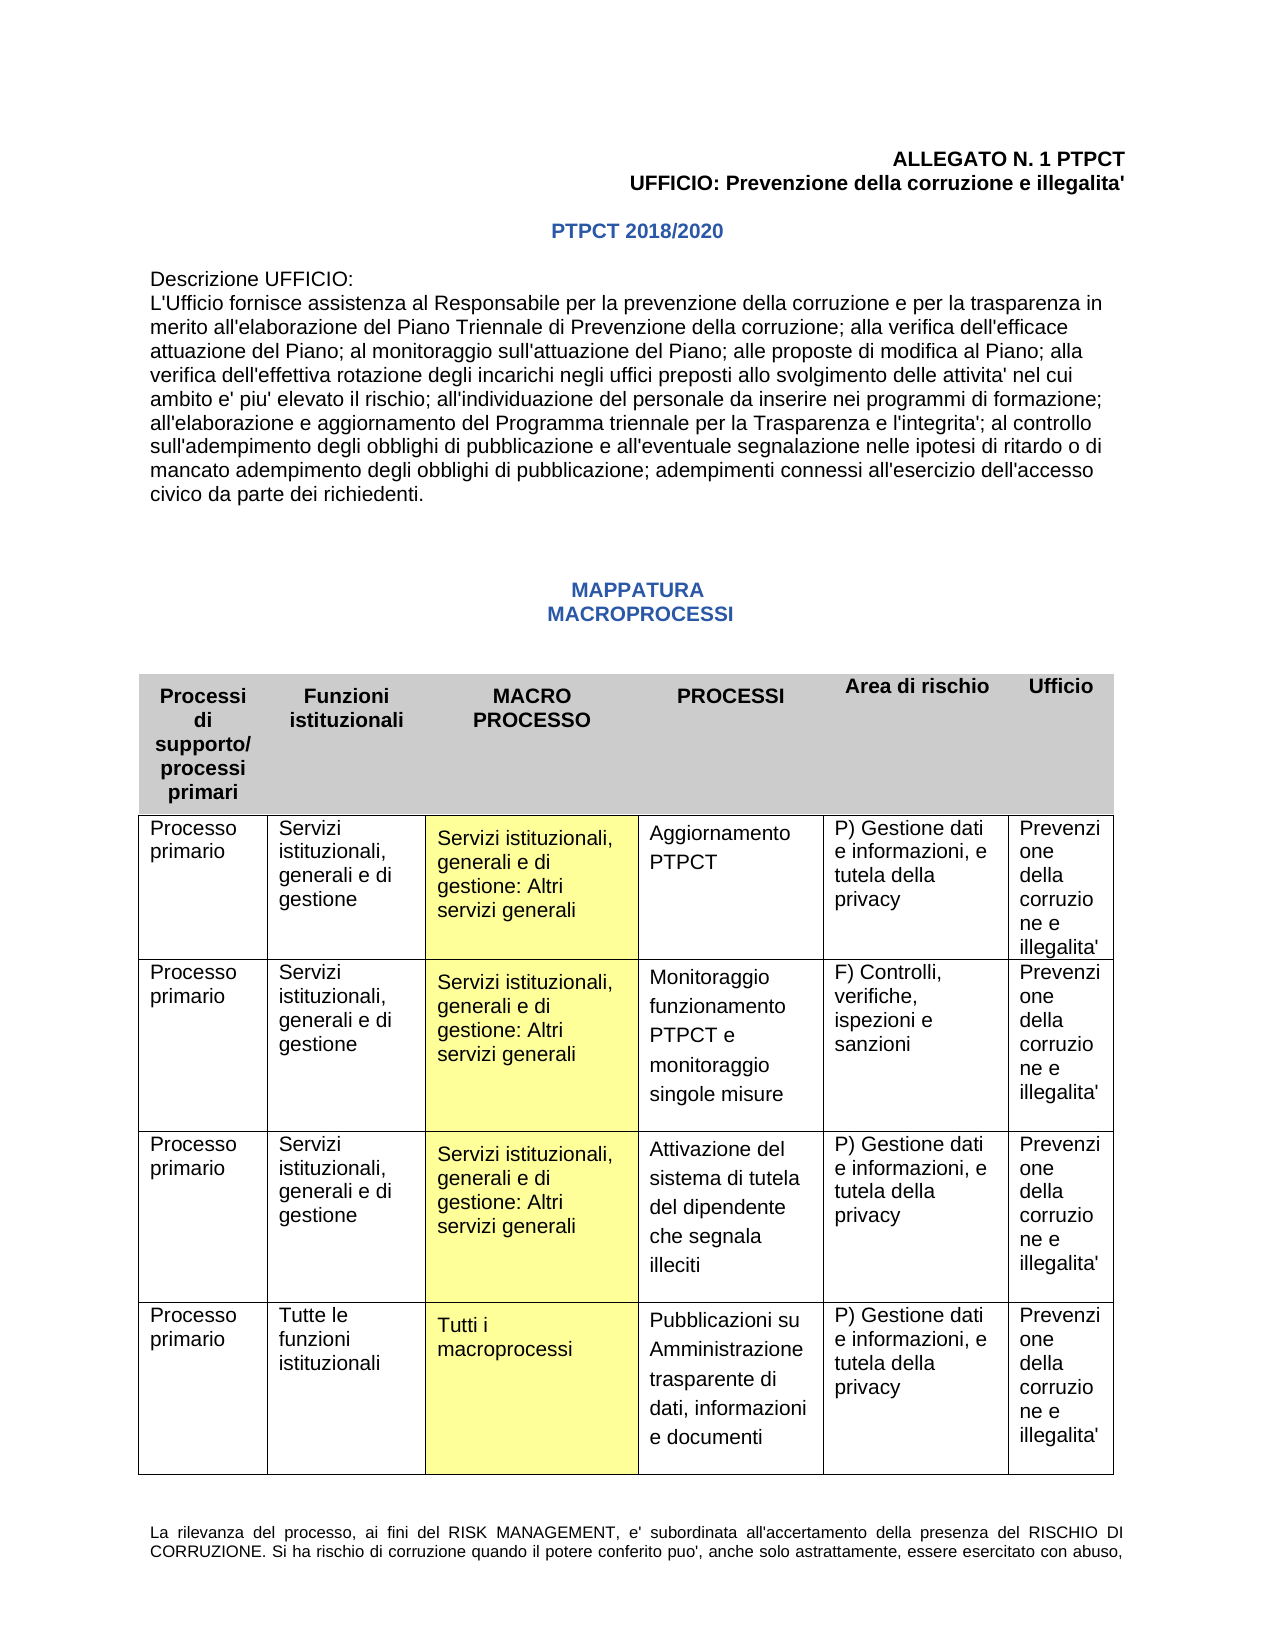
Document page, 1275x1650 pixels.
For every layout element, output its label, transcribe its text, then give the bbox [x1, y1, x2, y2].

text L'Ufficio fornisce assistenza al Responsabile per la prevenzione della corruzione e per la trasparenza in merito all'elaborazione del Piano Triennale di Prevenzione della corruzione; alla verifica dell'efficace attuazione del Piano; al monitoraggio sull'attuazione del Piano; alle proposte di modifica al Piano; alla verifica dell'effettiva rotazione degli incarichi negli uffici preposti allo svolgimento delle attivita' nel cui ambito e' piu' elevato il rischio; all'individuazione del personale da inserire nei programmi di formazione; all'elaborazione e aggiornamento del Programma triennale per la Trasparenza e l'integrita'; al controllo sull'adempimento degli obblighi di pubblicazione e all'eventuale segnalazione nelle ipotesi di ritardo o di mancato adempimento degli obblighi di pubblicazione; adempimenti connessi all'esercizio dell'accesso civico da parte dei richiedenti. [150, 291, 1125, 506]
table_cell P) Gestione dati e informazioni, e tutela della privacy [824, 1303, 1008, 1474]
table_cell Servizi istituzionali, generali e di gestione [268, 816, 425, 959]
table_cell Tutte le funzioni istituzionali [268, 1303, 425, 1474]
text MAPPATURA [150, 578, 1125, 602]
table_cell Prevenzione della corruzione e illegalita' [1009, 1303, 1113, 1474]
table_cell Attivazione del sistema di tutela del dipendente che segnala illeciti [639, 1132, 823, 1302]
text ALLEGATO N. 1 PTPCT [150, 147, 1125, 171]
text MACROPROCESSI [150, 602, 1125, 626]
table_header Area di rischio [823, 674, 1008, 814]
table_cell Processo primario [139, 1132, 267, 1302]
table_cell Tutti i macroprocessi [426, 1303, 638, 1474]
table_cell Aggiornamento PTPCT [639, 816, 823, 959]
table_cell Servizi istituzionali, generali e di gestione: Altri servizi generali [426, 960, 638, 1131]
table_cell Servizi istituzionali, generali e di gestione [268, 960, 425, 1131]
text UFFICIO: Prevenzione della corruzione e illegalita' [150, 171, 1125, 195]
text PTPCT 2018/2020 [150, 219, 1125, 243]
table_cell Processo primario [139, 960, 267, 1131]
table_cell Servizi istituzionali, generali e di gestione: Altri servizi generali [426, 816, 638, 959]
table_cell Servizi istituzionali, generali e di gestione [268, 1132, 425, 1302]
table_cell Prevenzione della corruzione e illegalita' [1009, 1132, 1113, 1302]
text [150, 1522, 1125, 1561]
table_cell Servizi istituzionali, generali e di gestione: Altri servizi generali [426, 1132, 638, 1302]
table_cell Processo primario [139, 1303, 267, 1474]
table_header Funzioni istituzionali [267, 674, 426, 814]
table_cell Prevenzione della corruzione e illegalita' [1009, 816, 1113, 959]
table_cell Monitoraggio funzionamento PTPCT e monitoraggio singole misure [639, 960, 823, 1131]
table_header MACRO PROCESSO [426, 674, 638, 814]
table_cell Prevenzione della corruzione e illegalita' [1009, 960, 1113, 1131]
table_cell Processo primario [139, 816, 267, 959]
table_header Processi di supporto/processi primari [139, 674, 267, 814]
table_cell Pubblicazioni su Amministrazione trasparente di dati, informazioni e documenti [639, 1303, 823, 1474]
table_header Ufficio [1008, 674, 1114, 814]
text Descrizione UFFICIO: [150, 267, 1125, 291]
table_cell P) Gestione dati e informazioni, e tutela della privacy [824, 816, 1008, 959]
table_header PROCESSI [638, 674, 823, 814]
table_cell F) Controlli, verifiche, ispezioni e sanzioni [824, 960, 1008, 1131]
table_cell P) Gestione dati e informazioni, e tutela della privacy [824, 1132, 1008, 1302]
